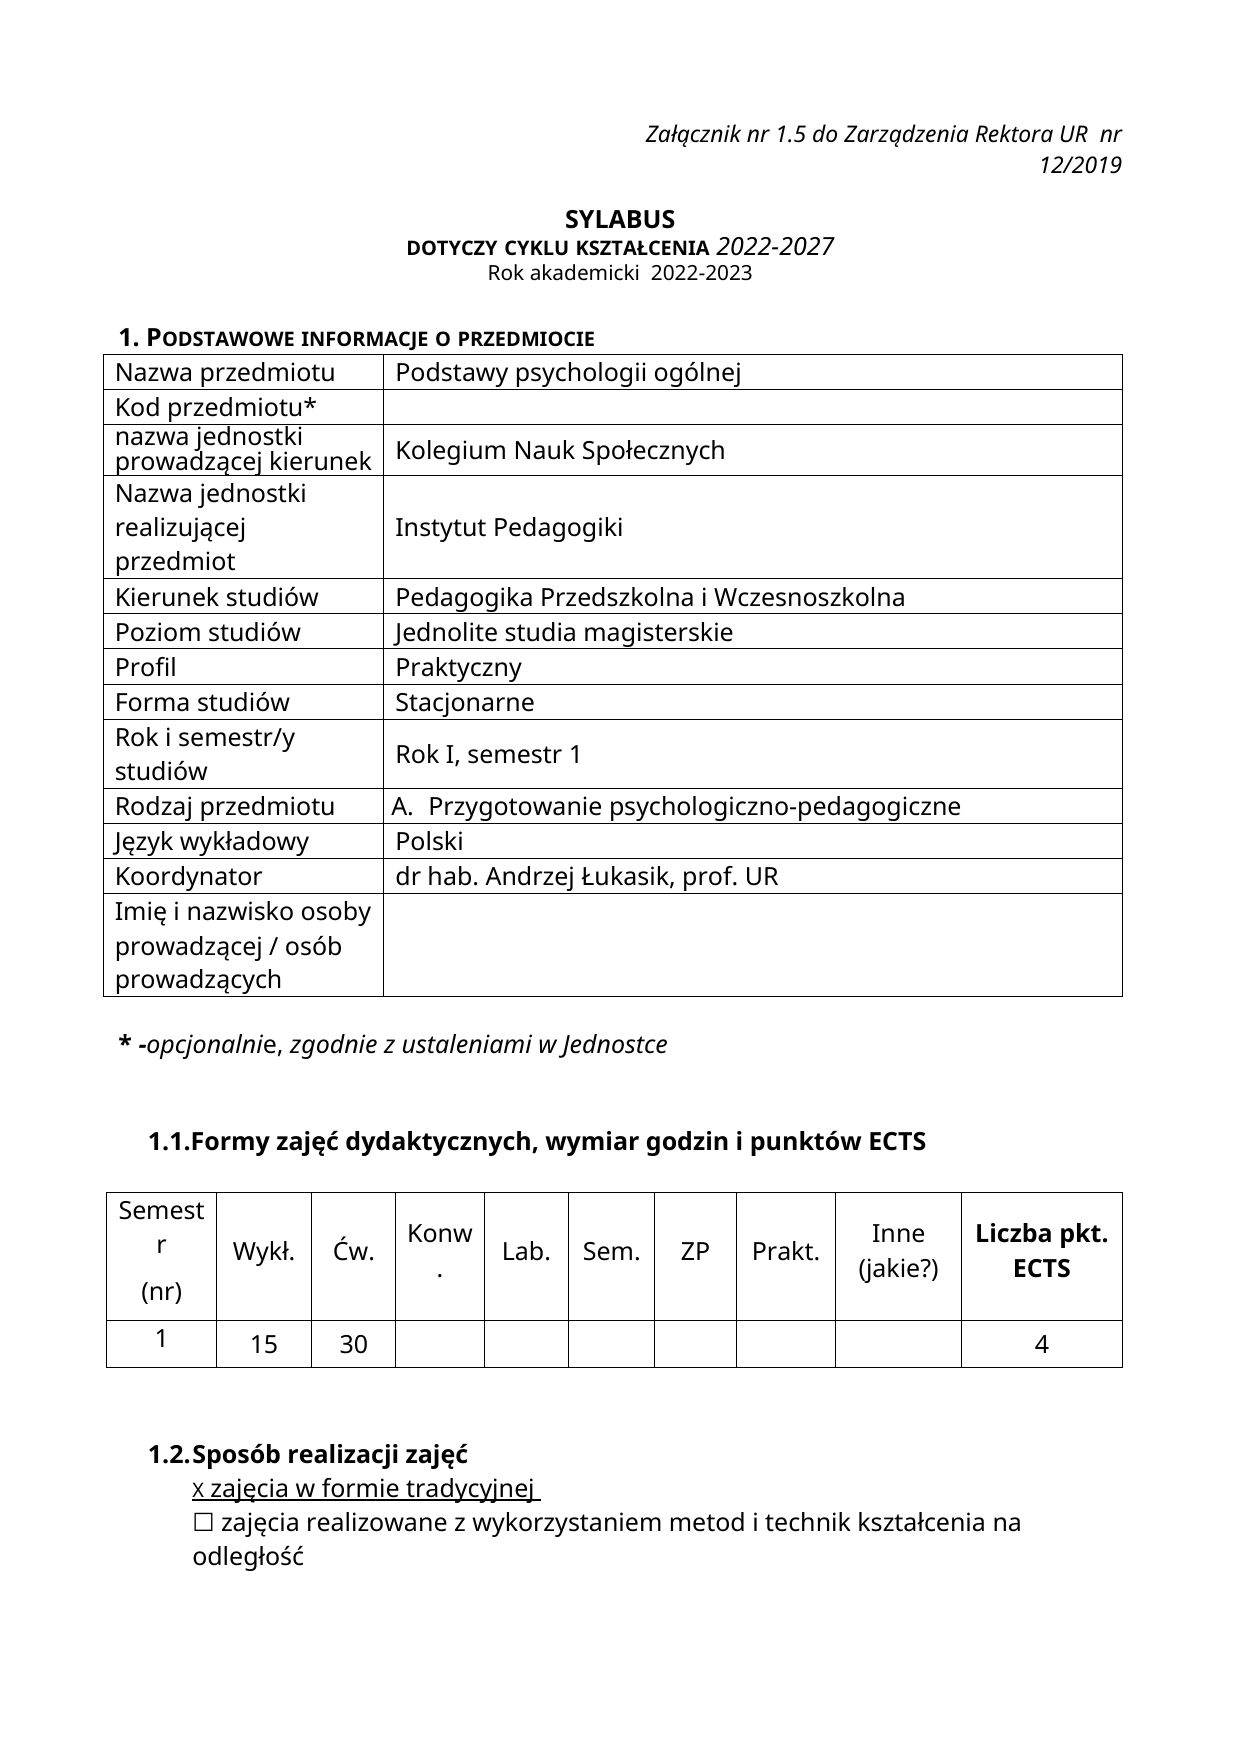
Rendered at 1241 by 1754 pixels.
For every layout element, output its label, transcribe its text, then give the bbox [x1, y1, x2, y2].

table_header Liczba pkt. ECTS [962, 1193, 1122, 1320]
text 1.2. Sposób realizacji zajęć [148, 1436, 1122, 1471]
table_header Inne (jakie?) [836, 1193, 961, 1320]
table_cell Profil [104, 649, 383, 683]
table_cell Język wykładowy [104, 824, 383, 858]
text SYLABUS [118, 201, 1122, 236]
table_cell 1 [107, 1321, 216, 1367]
table_cell [384, 894, 1122, 996]
text Załącznik nr 1.5 do Zarządzenia Rektora UR nr 12/2019 [118, 118, 1122, 181]
table_header Semestr (nr) [107, 1193, 216, 1320]
table_cell Poziom studiów [104, 614, 383, 648]
table_cell 15 [217, 1321, 311, 1367]
table_cell Kolegium Nauk Społecznych [384, 425, 1122, 475]
table_cell Kod przedmiotu* [104, 390, 383, 424]
table_cell Nazwa jednostki realizującej przedmiot [104, 476, 383, 578]
text * -opcjonalnie, zgodnie z ustaleniami w Jednostce [118, 1026, 1122, 1061]
table_cell [396, 1321, 484, 1367]
table_header Konw. [396, 1193, 484, 1320]
table_cell nazwa jednostki prowadzącej kierunek [104, 425, 383, 475]
table_cell [485, 1321, 568, 1367]
table_header Lab. [485, 1193, 568, 1320]
table_header Prakt. [737, 1193, 835, 1320]
table_header Sem. [569, 1193, 654, 1320]
table_header Podstawy psychologii ogólnej [384, 355, 1122, 389]
table_cell [737, 1321, 835, 1367]
table_cell Rok i semestr/y studiów [104, 720, 383, 788]
table_cell Instytut Pedagogiki [384, 476, 1122, 578]
table_cell Praktyczny [384, 649, 1122, 683]
table_cell Kierunek studiów [104, 579, 383, 613]
table_header Ćw. [312, 1193, 395, 1320]
table_cell dr hab. Andrzej Łukasik, prof. UR [384, 859, 1122, 893]
table_cell 4 [962, 1321, 1122, 1367]
table_cell Stacjonarne [384, 685, 1122, 718]
table_cell [384, 390, 1122, 424]
text x zajęcia w formie tradycyjnej [192, 1471, 1122, 1504]
table_cell Rodzaj przedmiotu [104, 789, 383, 823]
table_cell [655, 1321, 736, 1367]
table_header Nazwa przedmiotu [104, 355, 383, 389]
text dotyczy cyklu kształcenia 2022-2027 Rok akademicki 2022-2023 [118, 236, 1122, 286]
table_cell Forma studiów [104, 685, 383, 718]
table_header Wykł. [217, 1193, 311, 1320]
table_cell Rok I, semestr 1 [384, 720, 1122, 788]
text ☐ zajęcia realizowane z wykorzystaniem metod i technik kształcenia na odległość [192, 1504, 1122, 1573]
table_cell Polski [384, 824, 1122, 858]
table_cell Pedagogika Przedszkolna i Wczesnoszkolna [384, 579, 1122, 613]
table_cell Przygotowanie psychologiczno-pedagogiczne [384, 789, 1122, 823]
table_cell Jednolite studia magisterskie [384, 614, 1122, 648]
text 1.1.Formy zajęć dydaktycznych, wymiar godzin i punktów ECTS [148, 1124, 1122, 1158]
table_cell [836, 1321, 961, 1367]
table_cell 30 [312, 1321, 395, 1367]
table_cell Koordynator [104, 859, 383, 893]
table_cell [569, 1321, 654, 1367]
text 1. Podstawowe informacje o przedmiocie [118, 319, 1122, 354]
table_header ZP [655, 1193, 736, 1320]
table_cell Imię i nazwisko osoby prowadzącej / osób prowadzących [104, 894, 383, 996]
